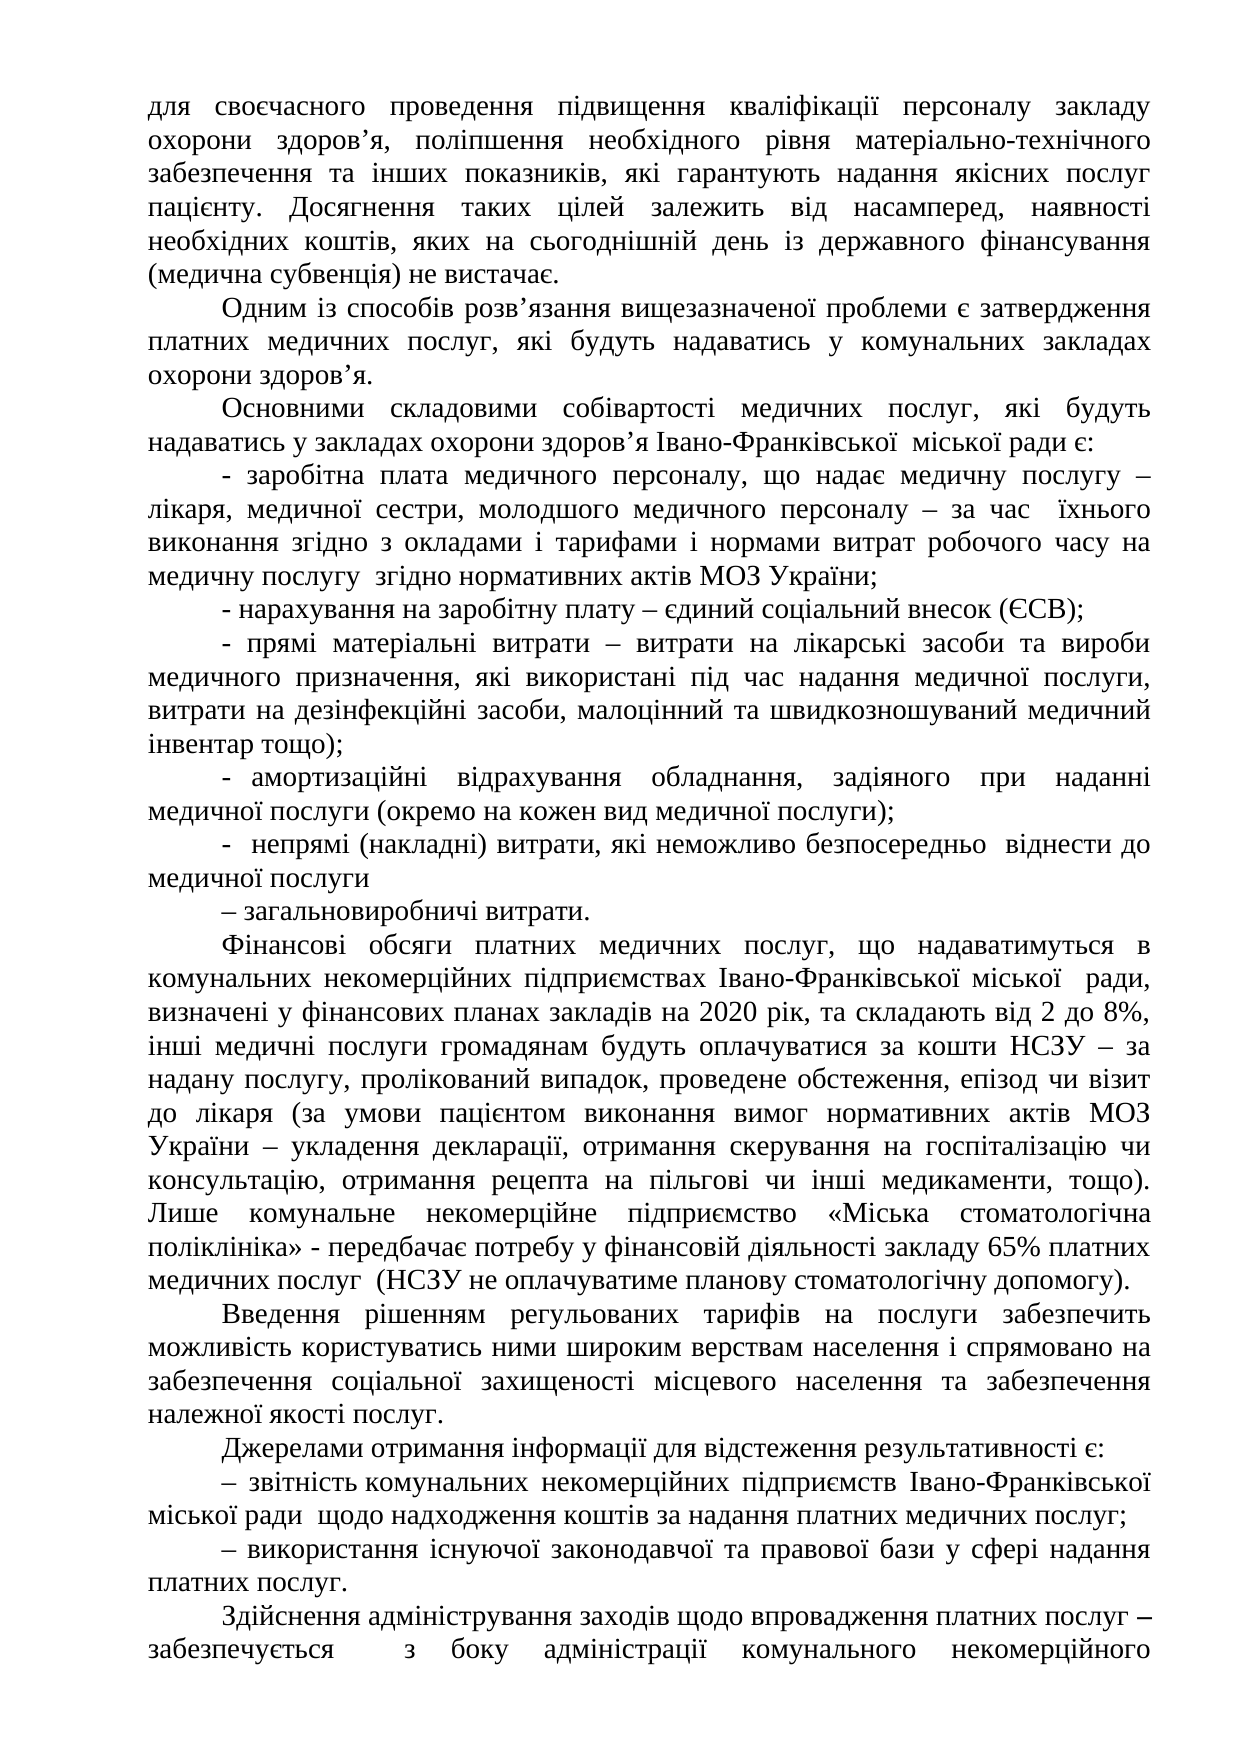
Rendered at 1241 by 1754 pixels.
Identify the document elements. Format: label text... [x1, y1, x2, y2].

text Основними складовими собівартості медичних послуг, які будуть надаватись у закладах охорони здоров’я Івано-Франківської міської ради є: [148, 390, 1152, 457]
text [148, 1598, 1152, 1665]
text Введення рішенням регульованих тарифів на послуги забезпечить можливість користуватись ними широким верствам населення і спрямовано на забезпечення соціальної захищеності місцевого населення та забезпечення належної якості послуг. [148, 1296, 1152, 1430]
text – загальновиробничі витрати. [148, 893, 1152, 927]
text Джерелами отримання інформації для відстеження результативності є: [148, 1430, 1152, 1464]
text - заробітна плата медичного персоналу, що надає медичну послугу – лікаря, медичної сестри, молодшого медичного персоналу – за час їхнього виконання згідно з окладами і тарифами і нормами витрат робочого часу на медичну послугу згідно нормативних актів МОЗ України; [148, 457, 1152, 592]
text Одним із способів розв’язання вищезазначеної проблеми є затвердження платних медичних послуг, які будуть надаватись у комунальних закладах охорони здоров’я. [148, 290, 1152, 390]
list непрямі (накладні) витрати, які неможливо безпосередньо віднести до медичної послуги [148, 826, 1152, 893]
text – звітність комунальних некомерційних підприємств Івано-Франківської міської ради щодо надходження коштів за надання платних медичних послуг; [148, 1464, 1152, 1531]
list амортизаційні відрахування обладнання, задіяного при наданні медичної послуги (окремо на кожен вид медичної послуги); [148, 759, 1152, 826]
text Фінансові обсяги платних медичних послуг, що надаватимуться в комунальних некомерційних підприємствах Івано-Франківської міської ради, визначені у фінансових планах закладів на 2020 рік, та складають від 2 до 8%, інші медичні послуги громадянам будуть оплачуватися за кошти НСЗУ – за надану послугу, пролікований випадок, проведене обстеження, епізод чи візит до лікаря (за умови пацієнтом виконання вимог нормативних актів МОЗ України – укладення декларації, отримання скерування на госпіталізацію чи консультацію, отримання рецепта на пільгові чи інші медикаменти, тощо). Лише комунальне некомерційне підприємство «Міська стоматологічна поліклініка» - передбачає потребу у фінансовій діяльності закладу 65% платних медичних послуг (НСЗУ не оплачуватиме планову стоматологічну допомогу). [148, 927, 1152, 1296]
text – використання існуючої законодавчої та правової бази у сфері надання платних послуг. [148, 1531, 1152, 1598]
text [148, 88, 1152, 290]
text - нарахування на заробітну плату – єдиний соціальний внесок (ЄСВ); [148, 592, 1152, 625]
text - прямі матеріальні витрати – витрати на лікарські засоби та вироби медичного призначення, які використані під час надання медичної послуги, витрати на дезінфекційні засоби, малоцінний та швидкозношуваний медичний інвентар тощо); [148, 625, 1152, 759]
